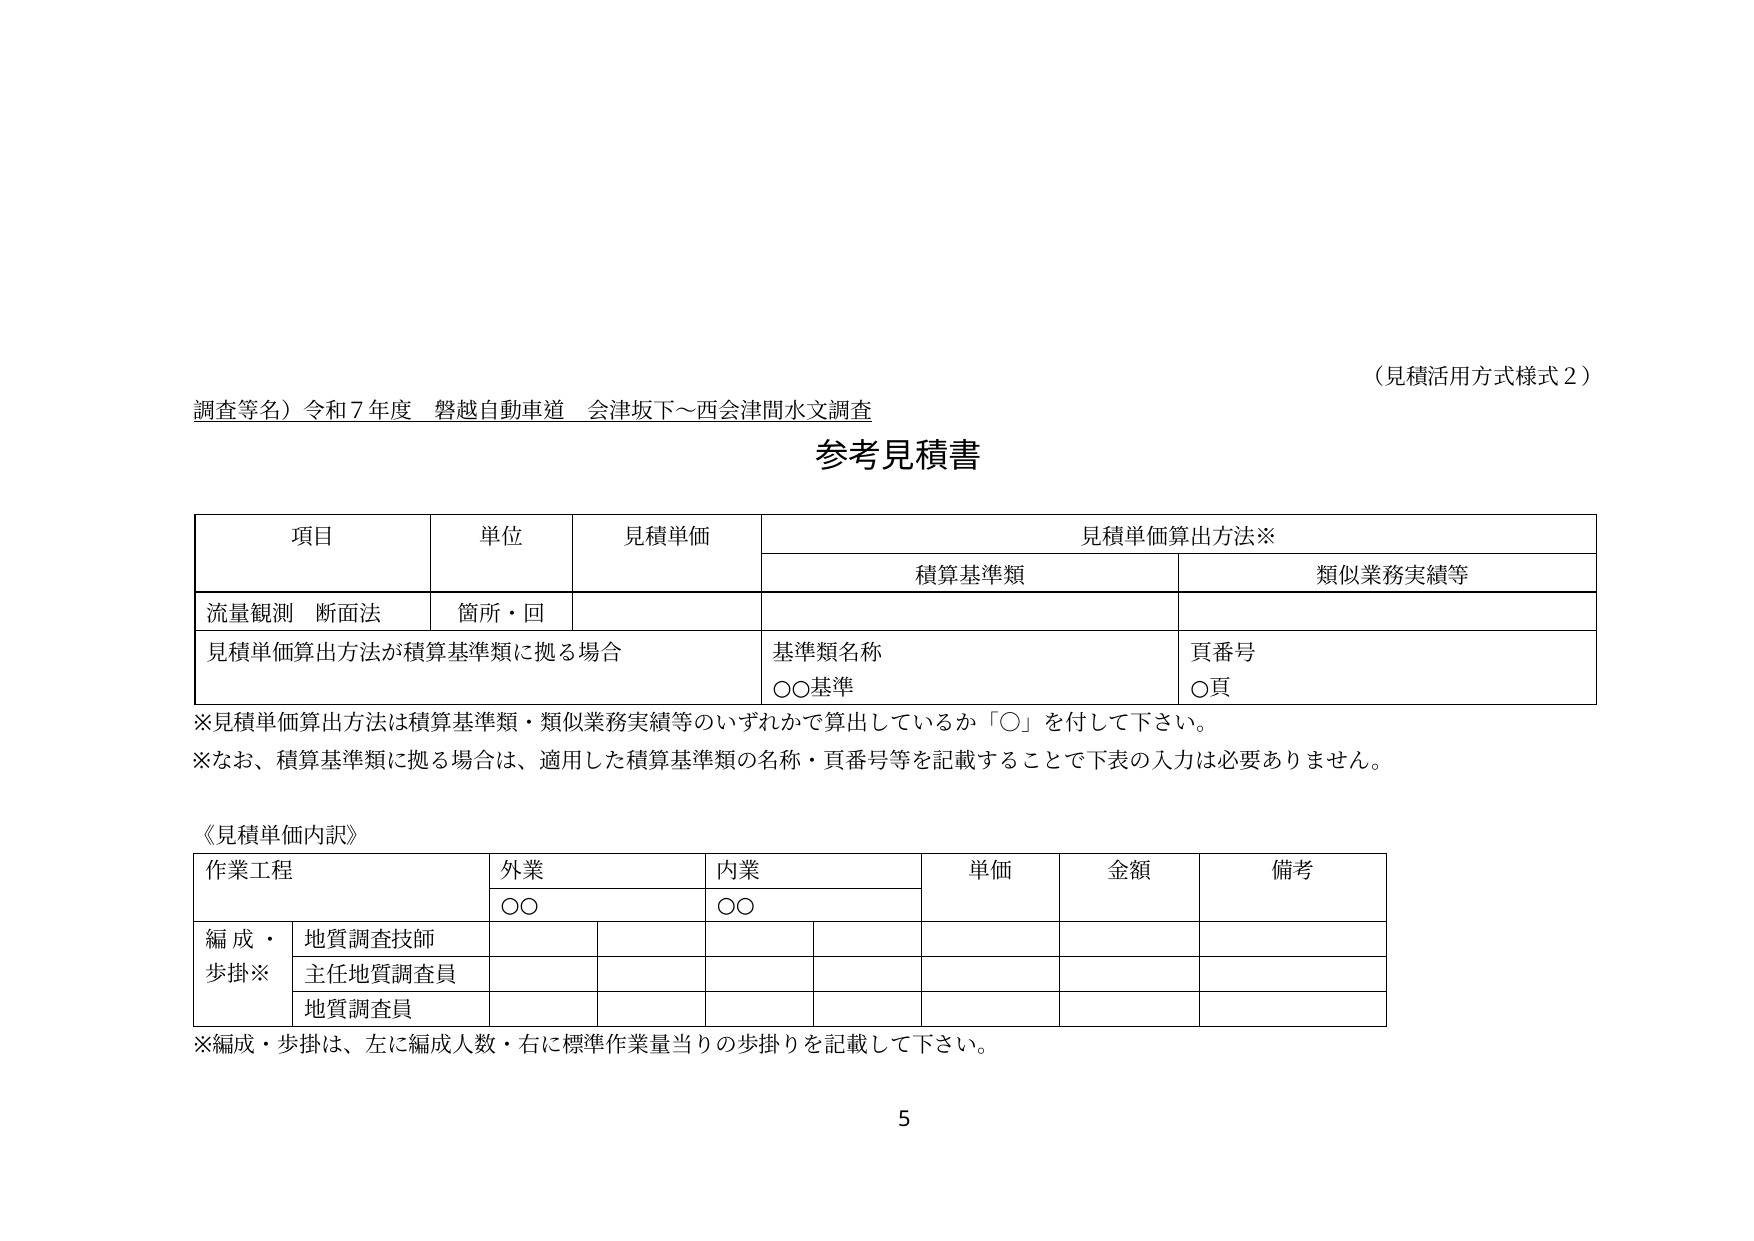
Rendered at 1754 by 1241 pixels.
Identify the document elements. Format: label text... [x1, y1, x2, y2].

table_header 見積単価 [573, 515, 761, 591]
table_cell [706, 957, 813, 991]
table_cell [1060, 922, 1199, 956]
text ※見積単価算出方法は積算基準類・類似業務実績等のいずれかで算出しているか「○」を付して下さい。 [193, 705, 1602, 736]
table_cell [814, 957, 921, 991]
table_cell [706, 922, 813, 956]
table_cell [490, 957, 597, 991]
table_header 金額 [1060, 854, 1199, 921]
table_cell 箇所・回 [431, 593, 572, 630]
table_header 外業 [490, 854, 705, 888]
text 参考見積書 [193, 428, 1602, 477]
table_cell [1200, 992, 1386, 1026]
table_cell [1179, 593, 1596, 630]
table_cell [1060, 957, 1199, 991]
text ※編成・歩掛は、左に編成人数・右に標準作業量当りの歩掛りを記載して下さい。 [193, 1027, 1602, 1058]
text （見積活用方式様式２） [193, 359, 1602, 391]
text 調査等名）令和７年度 磐越自動車道 会津坂下～西会津間水文調査 [193, 394, 1602, 425]
table_cell [598, 992, 705, 1026]
table_cell [922, 957, 1059, 991]
table_cell 地質調査技師 [293, 922, 489, 956]
text 《見積単価内訳》 [193, 818, 1602, 849]
table_cell [598, 922, 705, 956]
table_cell [762, 593, 1178, 630]
table_cell 地質調査員 [293, 992, 489, 1026]
table_cell [573, 593, 761, 630]
table_header 見積単価算出方法※ [762, 515, 1596, 553]
table_cell 見積単価算出方法が積算基準類に拠る場合 [196, 631, 761, 704]
table_header 備考 [1200, 854, 1386, 921]
table_cell [1060, 992, 1199, 1026]
text ※なお、積算基準類に拠る場合は、適用した積算基準類の名称・頁番号等を記載することで下表の入力は必要ありません。 [192, 743, 1602, 775]
table_cell [598, 957, 705, 991]
table_cell [922, 992, 1059, 1026]
table_cell ○○ [490, 889, 705, 921]
table_cell 積算基準類 [762, 554, 1178, 591]
table_cell 頁番号 ○頁 [1179, 631, 1596, 704]
table_cell [1200, 957, 1386, 991]
table_cell [922, 922, 1059, 956]
table_header 単位 [431, 515, 572, 591]
table_cell [1200, 922, 1386, 956]
table_cell [814, 922, 921, 956]
table_cell [814, 992, 921, 1026]
table_header 単価 [922, 854, 1059, 921]
table_header 作業工程 [194, 854, 489, 921]
table_cell 類似業務実績等 [1179, 554, 1596, 591]
table_cell 流量観測 断面法 [196, 593, 430, 630]
table_header 内業 [706, 854, 921, 888]
table_header 項目 [196, 515, 430, 591]
table_cell [706, 992, 813, 1026]
table_cell [490, 922, 597, 956]
table_cell 編成・歩掛※ [194, 922, 292, 1026]
table_cell [490, 992, 597, 1026]
table_cell 主任地質調査員 [293, 957, 489, 991]
table_cell 基準類名称 ○○基準 [762, 631, 1178, 704]
table_cell ○○ [706, 889, 921, 921]
